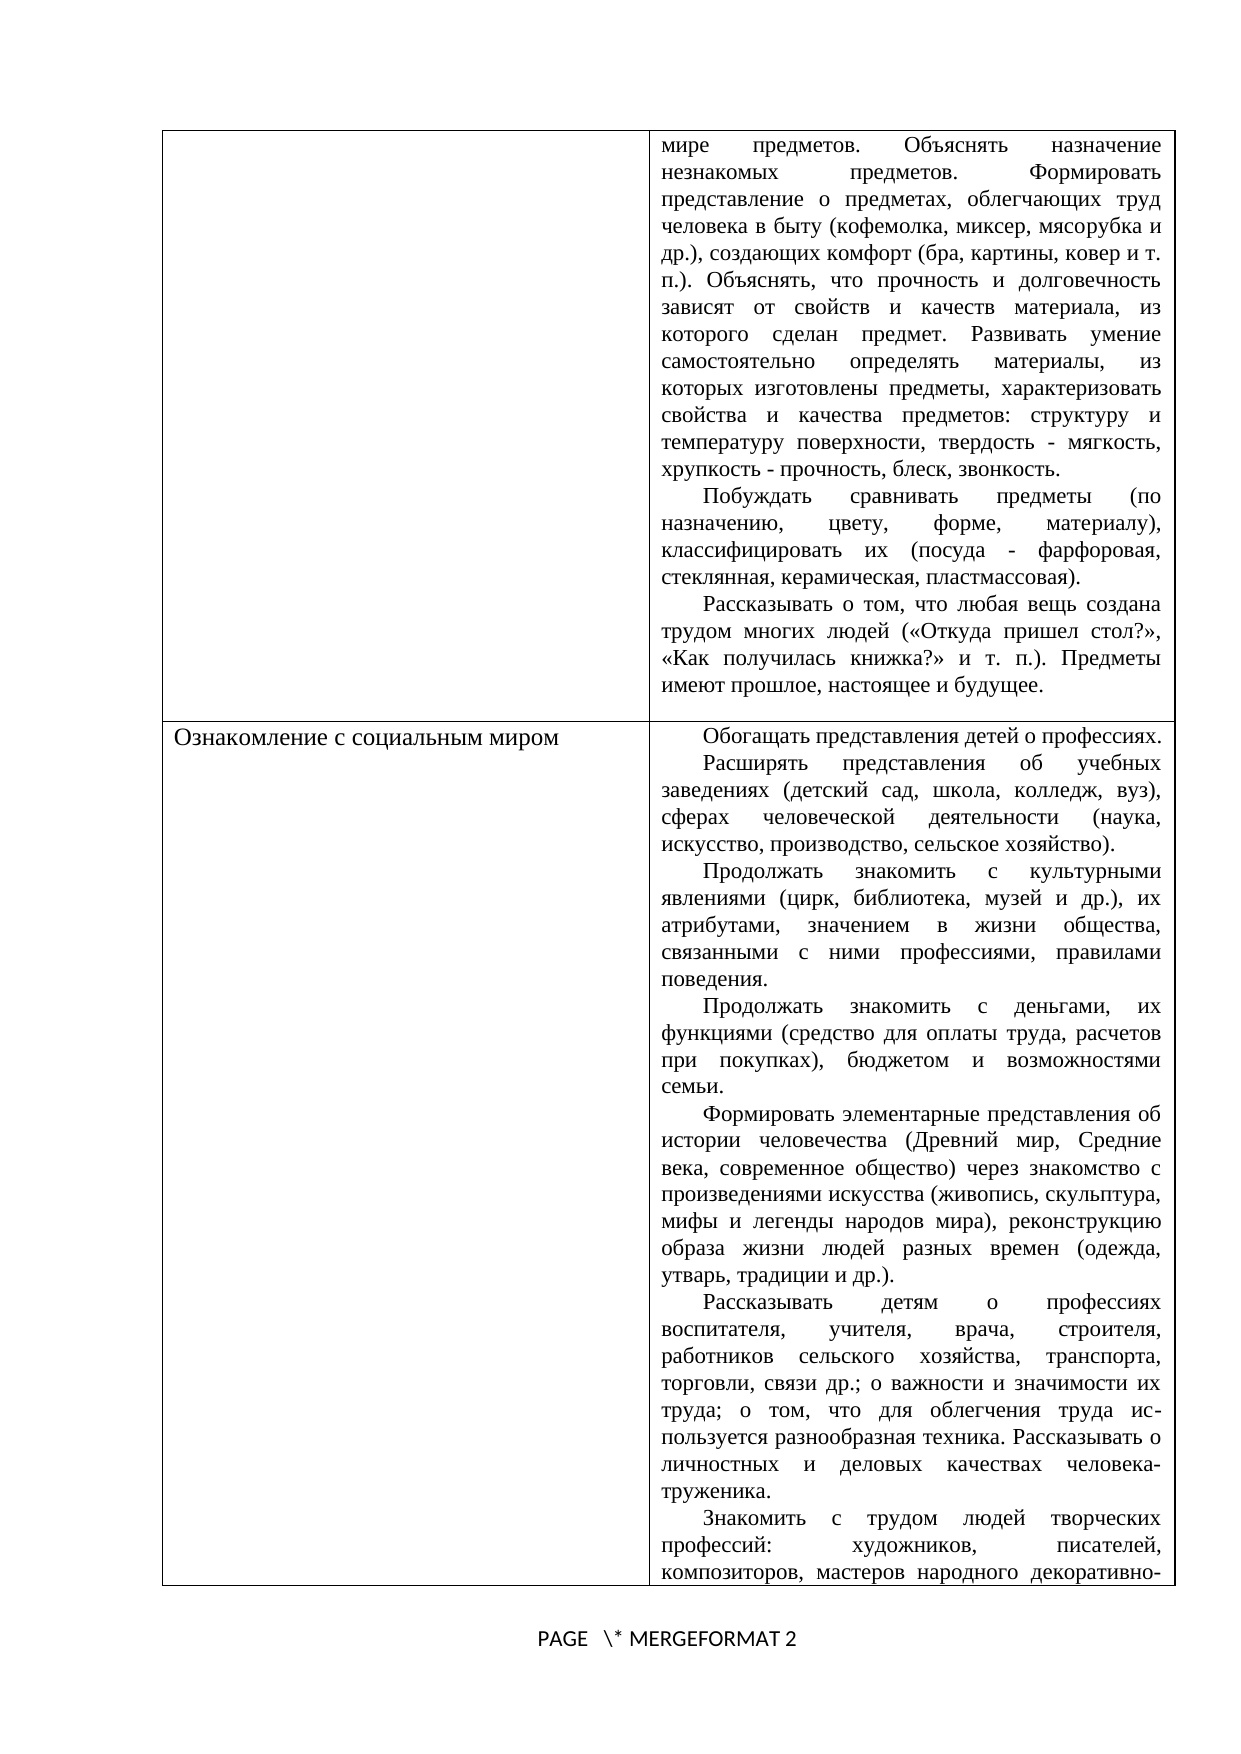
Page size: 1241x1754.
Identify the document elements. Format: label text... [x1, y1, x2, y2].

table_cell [650, 722, 1174, 1585]
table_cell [163, 722, 649, 1585]
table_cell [163, 131, 649, 721]
